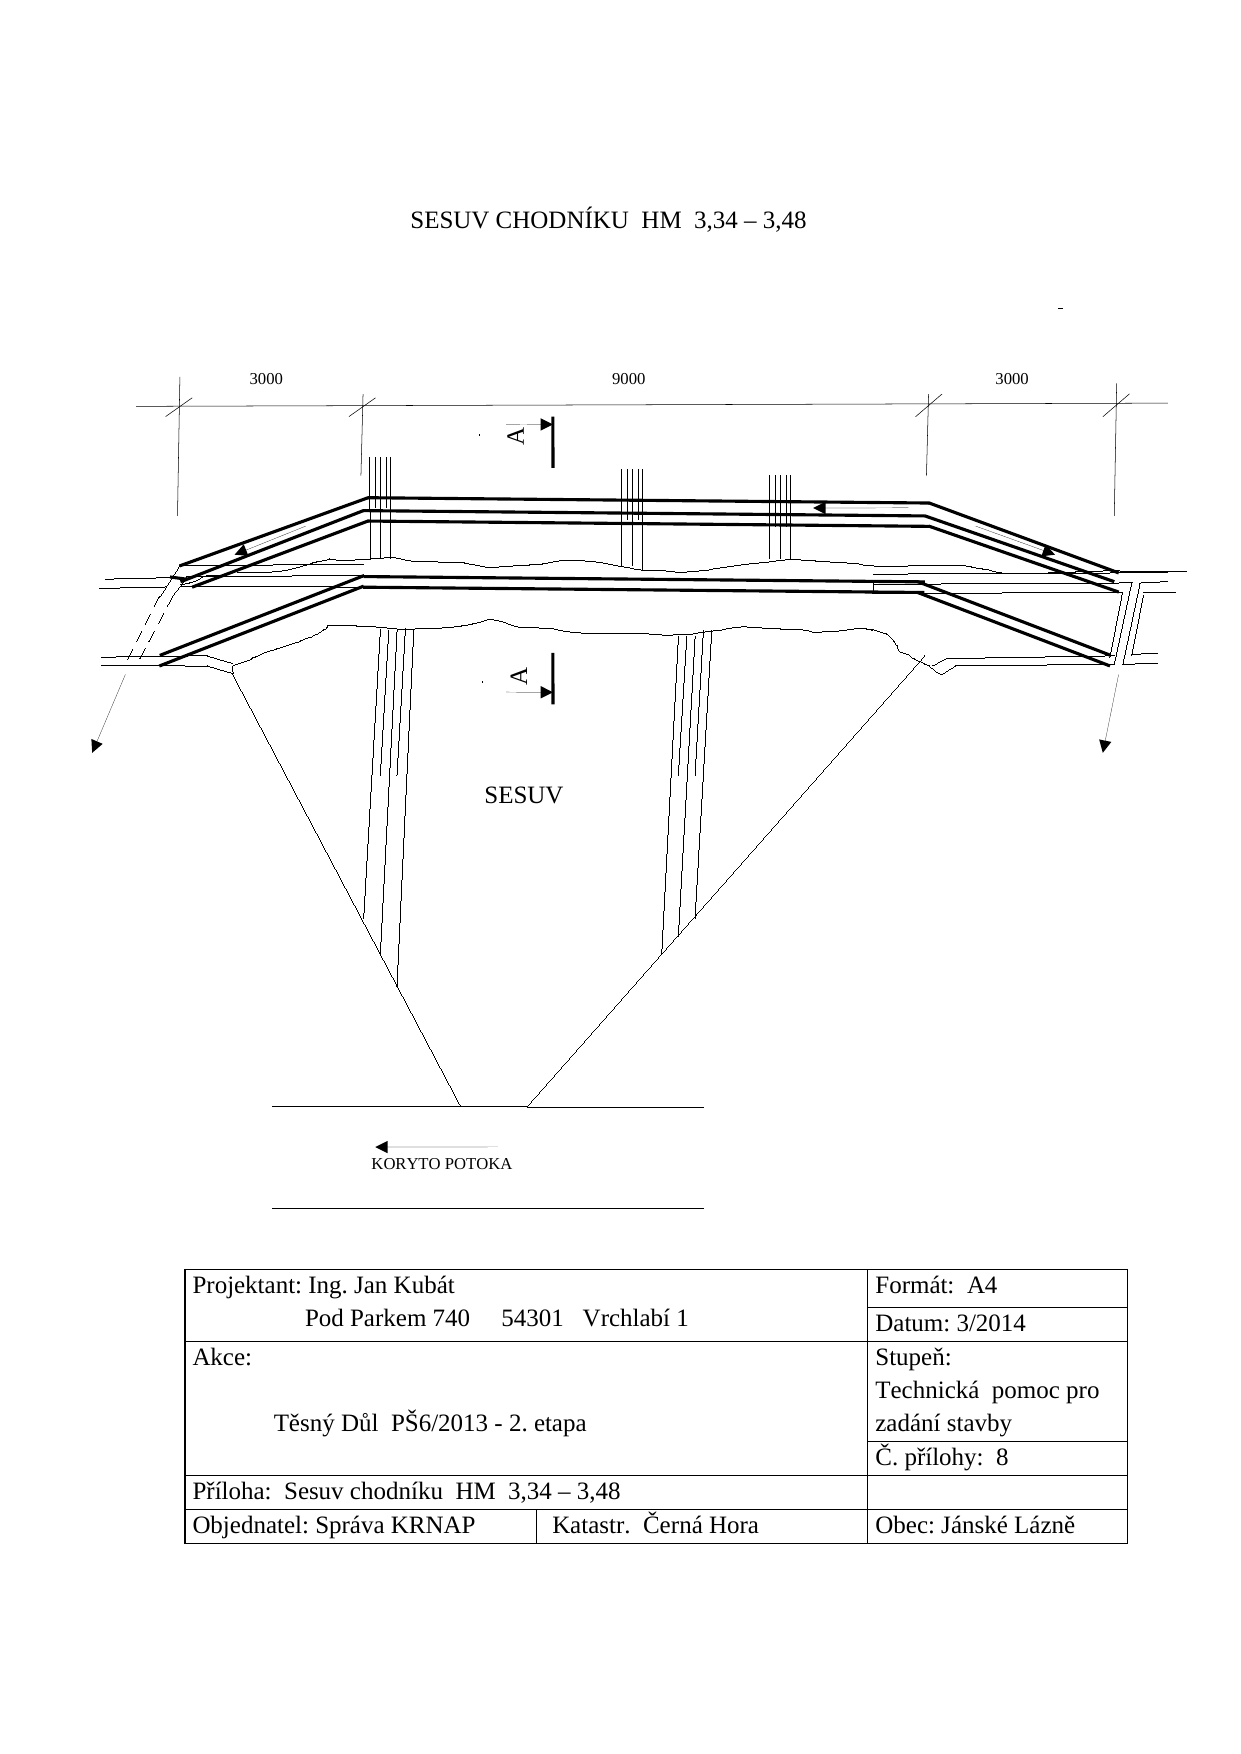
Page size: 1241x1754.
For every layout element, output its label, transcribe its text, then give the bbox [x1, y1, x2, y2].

table_header Projektant: Ing. Jan Kubát Pod Parkem 740 54301 Vrchlabí 1 [186, 1270, 867, 1341]
table_cell Obec: Jánské Lázně [868, 1510, 1127, 1543]
table_cell Stupeň: Technická pomoc pro zadání stavby [868, 1342, 1127, 1441]
table_cell Č. přílohy: 8 [868, 1442, 1127, 1475]
table_cell Příloha: Sesuv chodníku HM 3,34 – 3,48 [186, 1476, 867, 1509]
text SESUV CHODNÍKU HM 3,34 – 3,48 [148, 205, 1093, 234]
table_cell Katastr. Černá Hora [537, 1510, 867, 1543]
table_cell Objednatel: Správa KRNAP [186, 1510, 536, 1543]
table_cell Datum: 3/2014 [868, 1308, 1127, 1341]
table_cell Akce: Těsný Důl PŠ6/2013 - 2. etapa [186, 1342, 867, 1475]
table_header Formát: A4 [868, 1270, 1127, 1307]
text KORYTO POTOKA [148, 1154, 1093, 1173]
text SESUV [148, 780, 1093, 809]
table_cell [868, 1476, 1127, 1509]
